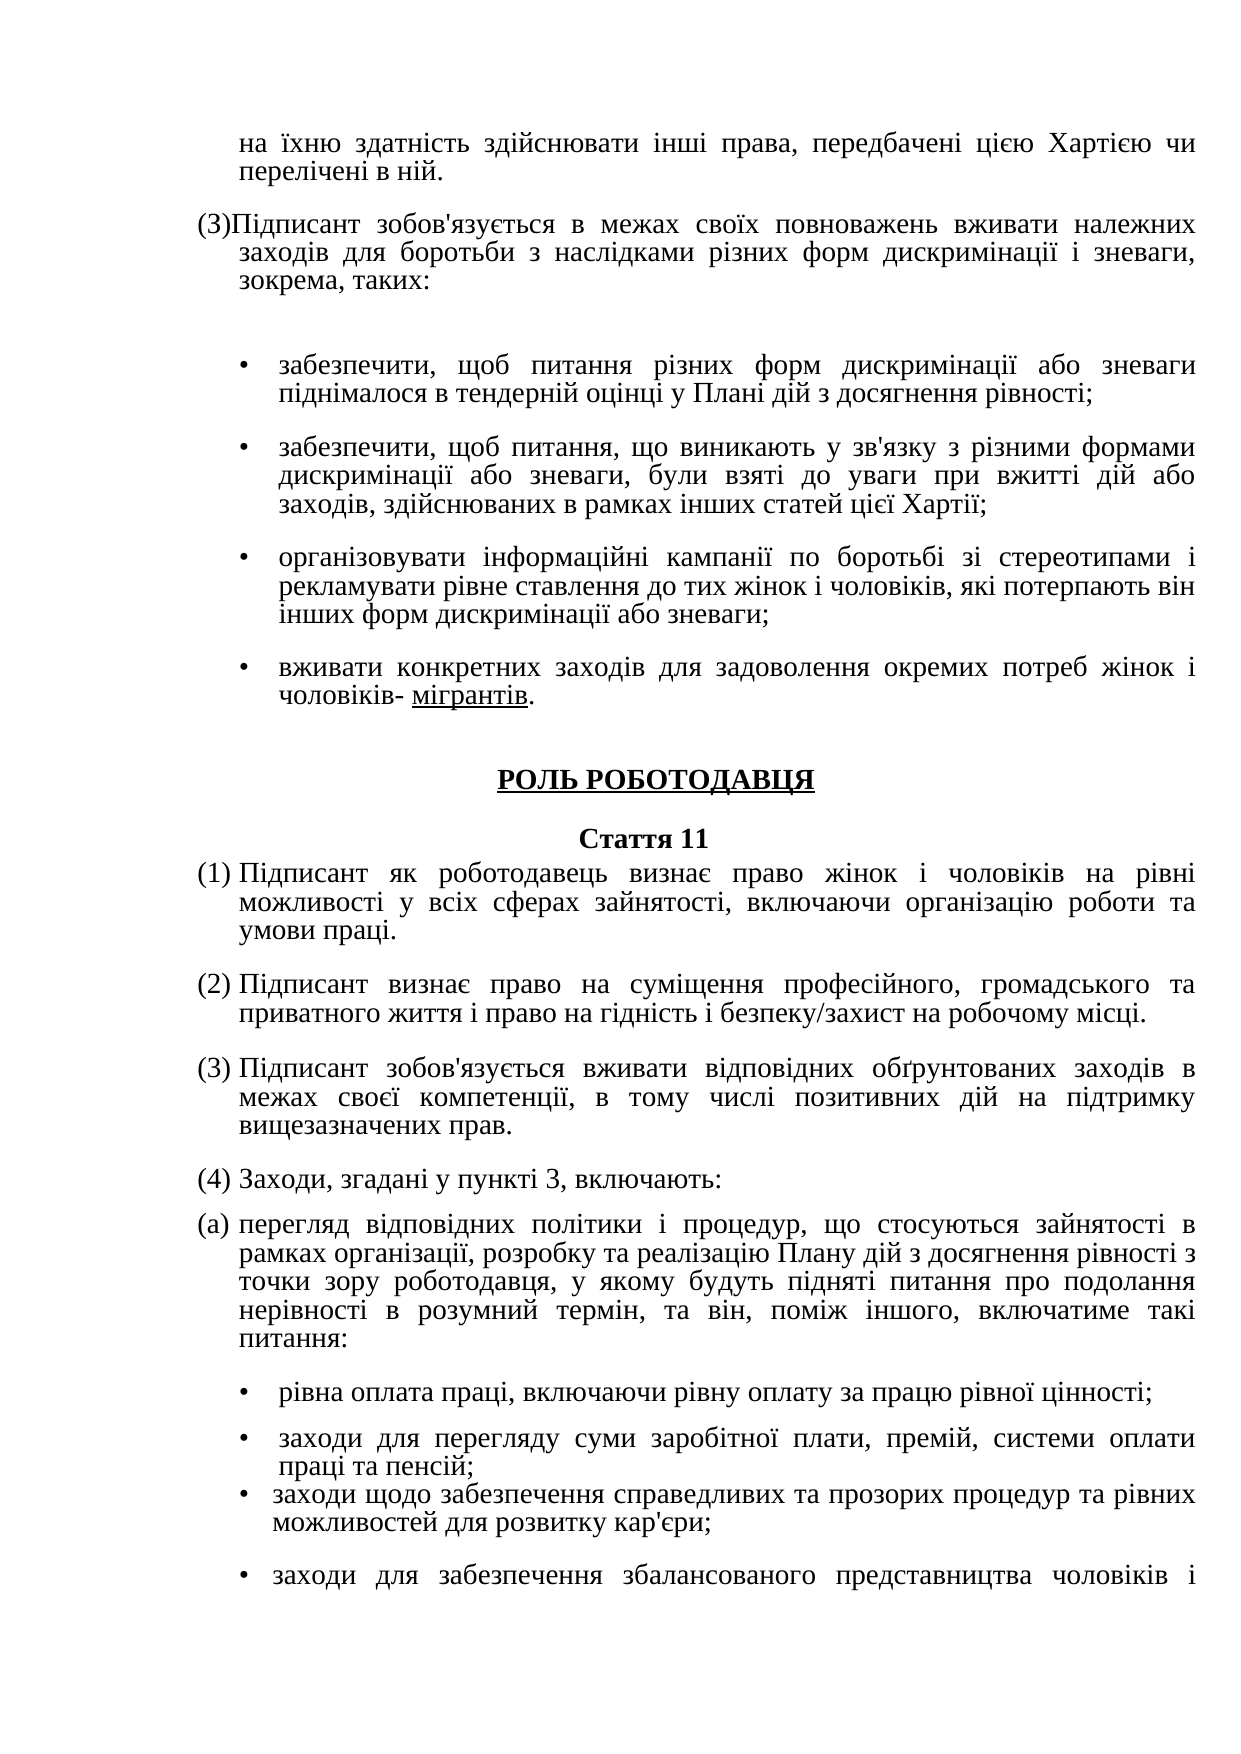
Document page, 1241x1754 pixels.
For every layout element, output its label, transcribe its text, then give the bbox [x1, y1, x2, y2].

text РОЛЬ РОБОТОДАВЦЯ Стаття 11 [497, 793, 815, 860]
list Підписант визнає право на суміщення професійного, громадського та приватного життя і право на гідність і безпеку/захист на робочому місці. [197, 969, 1197, 1029]
list забезпечити, щоб питання різних форм дискримінації або зневаги піднімалося в тендерній оцінці у Плані дій з досягнення рівності; [239, 351, 1197, 408]
text РОЛЬ РОБОТОДАВЦЯ Стаття 11 [497, 743, 815, 791]
list забезпечити, щоб питання, що виникають у зв'язку з різними формами дискримінації або зневаги, були взяті до уваги при вжитті дій або заходів, здійснюваних в рамках інших статей цієї Хартії; [239, 433, 1197, 519]
text (З)Підписант зобов'язується в межах своїх повноважень вживати належних заходів для боротьби з наслідками різних форм дискримінації і зневаги, зокрема, таких: [197, 211, 1197, 295]
list заходи щодо забезпечення справедливих та прозорих процедур та рівних можливостей для розвитку кар'єри; [239, 1481, 1197, 1537]
text на їхню здатність здійснювати інші права, передбачені цією Хартією чи перелічені в ній. [239, 130, 1197, 186]
list організовувати інформаційні кампанії по боротьбі зі стереотипами і рекламувати рівне ставлення до тих жінок і чоловіків, які потерпають він інших форм дискримінації або зневаги; [239, 544, 1197, 629]
list рівна оплата праці, включаючи рівну оплату за працю рівної цінності; [239, 1378, 1197, 1407]
text (а) перегляд відповідних політики і процедур, що стосуються зайнятості в рамках організації, розробку та реалізацію Плану дій з досягнення рівності з точки зору роботодавця, у якому будуть підняті питання про подолання нерівності в розумний термін, та він, поміж іншого, включатиме такі питання: [197, 1211, 1197, 1354]
list вживати конкретних заходів для задоволення окремих потреб жінок і чоловіків- мігрантів. [239, 653, 1197, 710]
list заходи для перегляду суми заробітної плати, премій, системи оплати праці та пенсій; [239, 1425, 1197, 1481]
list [239, 1562, 1197, 1590]
list Підписант зобов'язується вживати відповідних обґрунтованих заходів в межах своєї компетенції, в тому числі позитивних дій на підтримку вищезазначених прав. [197, 1055, 1197, 1140]
list Підписант як роботодавець визнає право жінок і чоловіків на рівні можливості у всіх сферах зайнятості, включаючи організацію роботи та умови праці. [197, 860, 1197, 945]
list Заходи, згадані у пункті 3, включають: [197, 1165, 1197, 1194]
